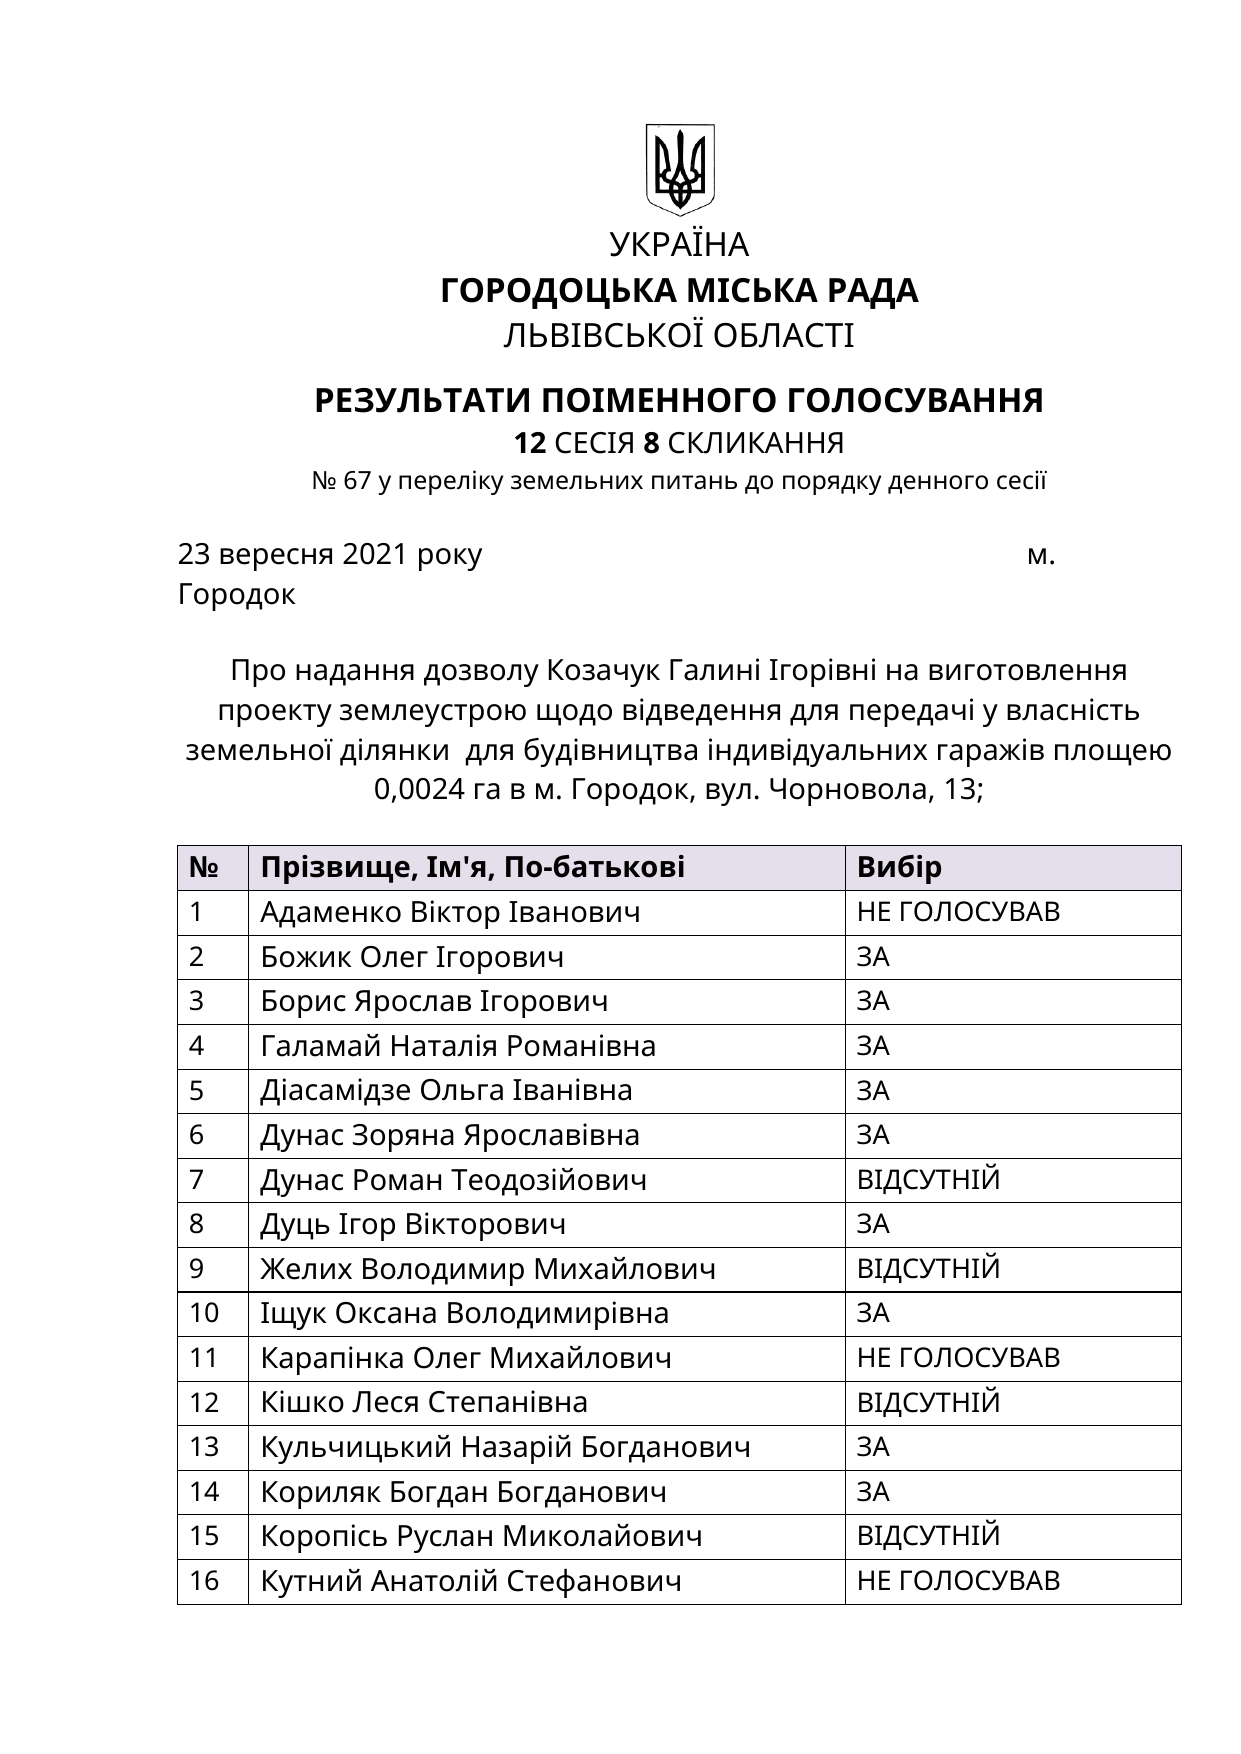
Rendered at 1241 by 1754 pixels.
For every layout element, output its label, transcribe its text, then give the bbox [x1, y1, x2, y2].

table_cell ЗА [846, 1114, 1181, 1158]
table_cell 2 [178, 936, 248, 979]
table_cell НЕ ГОЛОСУВАВ [846, 891, 1181, 935]
text 12 СЕСІЯ 8 СКЛИКАННЯ [177, 423, 1181, 462]
picture [633, 118, 726, 221]
table_cell 8 [178, 1203, 248, 1247]
table_cell Адаменко Віктор Іванович [249, 891, 845, 935]
table_cell Кішко Леся Степанівна [249, 1382, 845, 1425]
table_cell 10 [178, 1293, 248, 1336]
table_cell 6 [178, 1114, 248, 1158]
text РЕЗУЛЬТАТИ ПОІМЕННОГО ГОЛОСУВАННЯ [177, 377, 1181, 423]
table_cell ЗА [846, 1426, 1181, 1470]
table_cell Карапінка Олег Михайлович [249, 1337, 845, 1381]
table_cell ВІДСУТНІЙ [846, 1515, 1181, 1559]
table_cell Борис Ярослав Ігорович [249, 980, 845, 1024]
table_cell ЗА [846, 1293, 1181, 1336]
text ГОРОДОЦЬКА МІСЬКА РАДА [177, 266, 1181, 312]
text УКРАЇНА [177, 221, 1181, 266]
table_cell ВІДСУТНІЙ [846, 1159, 1181, 1202]
table_cell 5 [178, 1070, 248, 1113]
table_cell ВІДСУТНІЙ [846, 1248, 1181, 1291]
table_cell Кутний Анатолій Стефанович [249, 1560, 845, 1603]
table_cell 7 [178, 1159, 248, 1202]
table_cell Желих Володимир Михайлович [249, 1248, 845, 1291]
table_cell 13 [178, 1426, 248, 1470]
text № 67 у переліку земельних питань до порядку денного сесії [177, 462, 1181, 496]
table_cell Дуць Ігор Вікторович [249, 1203, 845, 1247]
table_cell НЕ ГОЛОСУВАВ [846, 1337, 1181, 1381]
table_cell ЗА [846, 1025, 1181, 1068]
table_cell Кульчицький Назарій Богданович [249, 1426, 845, 1470]
table_cell 16 [178, 1560, 248, 1603]
table_header Прізвище, Ім'я, По-батькові [249, 846, 845, 890]
table_cell 1 [178, 891, 248, 935]
table_cell Діасамідзе Ольга Іванівна [249, 1070, 845, 1113]
table_cell Іщук Оксана Володимирівна [249, 1293, 845, 1336]
table_cell ЗА [846, 936, 1181, 979]
table_cell ЗА [846, 1070, 1181, 1113]
table_cell 9 [178, 1248, 248, 1291]
text ЛЬВІВСЬКОЇ ОБЛАСТІ [177, 312, 1181, 357]
table_cell Дунас Зоряна Ярославівна [249, 1114, 845, 1158]
table_cell ВІДСУТНІЙ [846, 1382, 1181, 1425]
table_cell Божик Олег Ігорович [249, 936, 845, 979]
table_cell Кориляк Богдан Богданович [249, 1471, 845, 1514]
table_cell 15 [178, 1515, 248, 1559]
table_cell ЗА [846, 1203, 1181, 1247]
table_cell ЗА [846, 1471, 1181, 1514]
table_cell Коропісь Руслан Миколайович [249, 1515, 845, 1559]
table_header № [178, 846, 248, 890]
table_cell Галамай Наталія Романівна [249, 1025, 845, 1068]
table_cell Дунас Роман Теодозійович [249, 1159, 845, 1202]
table_cell 11 [178, 1337, 248, 1381]
table_cell 12 [178, 1382, 248, 1425]
table_header Вибір [846, 846, 1181, 890]
table_cell 14 [178, 1471, 248, 1514]
table_cell ЗА [846, 980, 1181, 1024]
text Про надання дозволу Козачук Галині Ігорівні на виготовлення проекту землеустрою щодо відведення для передачі у власність земельної ділянки для будівництва індивідуальних гаражів площею 0,0024 га в м. Городок, вул. Чорновола, 13; [177, 649, 1181, 808]
table_cell 3 [178, 980, 248, 1024]
table_cell НЕ ГОЛОСУВАВ [846, 1560, 1181, 1603]
text 23 вересня 2021 року м. Городок [177, 533, 1181, 613]
table_cell 4 [178, 1025, 248, 1068]
